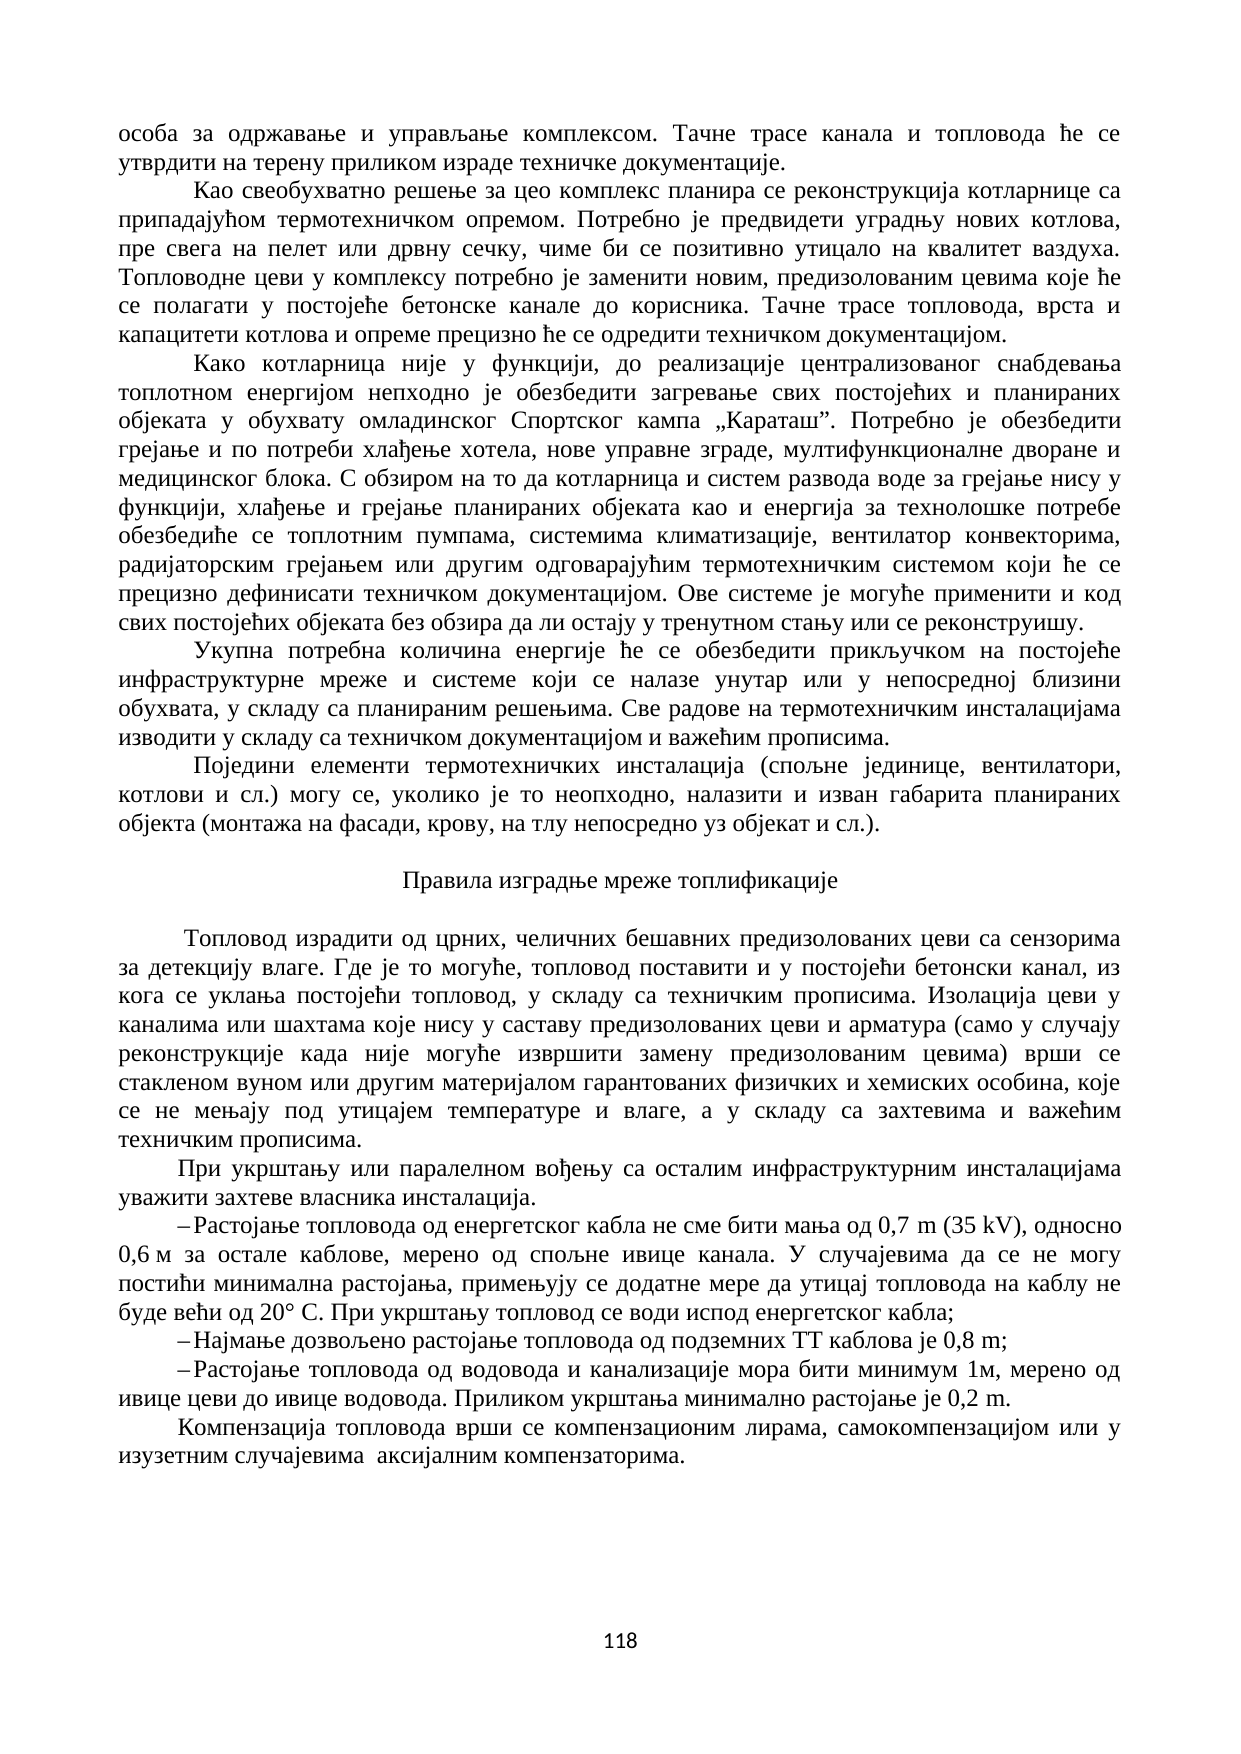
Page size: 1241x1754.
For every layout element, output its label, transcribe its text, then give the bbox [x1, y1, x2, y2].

text При укрштању или паралелном вођењу са осталим инфраструктурним инсталацијама уважити захтеве власника инсталација. [118, 1153, 1122, 1211]
text Топловод израдити од црних, челичних бешавних предизолованих цеви са сензорима за детекцију влаге. Где је то могуће, топловод поставити и у постојећи бетонски канал, из кога се уклања постојећи топловод, у складу са техничким прописима. Изолација цеви у каналима или шахтама које нису у саставу предизолованих цеви и арматура (само у случају реконструкције када није могуће извршити замену предизолованим цевима) врши се стакленом вуном или другим материјалом гарантованих физичких и хемиских особина, које се не мењају под утицајем температуре и влаге, а у складу са захтевима и важећим техничким прописима. [118, 923, 1122, 1153]
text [118, 118, 1122, 176]
text Како котларница није у функцији, до реализације централизованог снабдевања топлотном енергијом непходно је обезбедити загревање свих постојећих и планираних објеката у обухвату омладинског Спортског кампа „Караташ”. Потребно је обезбедити грејање и по потреби хлађење хотела, нове управне зграде, мултифункционалне дворане и медицинског блока. С обзиром на то да котларница и систем развода воде за грејање нису у функцији, хлађење и грејање планираних објеката као и енергија за технолошке потребе обезбедиће се топлотним пумпама, системима климатизације, вентилатор конвекторима, радијаторским грејањем или другим одговарајућим термотехничким системом који ће се прецизно дефинисати техничком документацијом. Ове системе је могуће применити и код свих постојећих објеката без обзира да ли остају у тренутном стању или се реконструишу. [118, 348, 1122, 636]
text Као свеобухватно решење за цео комплекс планира се реконструкција котларнице са припадајућом термотехничком опремом. Потребно је предвидети уградњу нових котлова, пре свега на пелет или дрвну сечку, чиме би се позитивно утицало на квалитет ваздуха. Топловодне цеви у комплексу потребно је заменити новим, предизолованим цевима које ће се полагати у постојеће бетонске канале до корисника. Тачне трасе топловода, врста и капацитети котлова и опреме прецизно ће се одредити техничком документацијом. [118, 176, 1122, 348]
text Поједини елементи термотехничких инсталација (спољне јединице, вентилатори, котлови и сл.) могу се, уколико је то неопходно, налазити и изван габарита планираних објекта (монтажа на фасади, крову, на тлу непосредно уз објекат и сл.). [118, 751, 1122, 837]
text Укупна потребна количина енергије ће се обезбедити прикључком на постојеће инфраструктурне мреже и системе који се налазе унутар или у непосредној близини обухвата, у складу са планираним решењима. Све радове на термотехничким инсталацијама изводити у складу са техничком документацијом и важећим прописима. [118, 636, 1122, 751]
list Растојање топловода од водовода и канализације мора бити минимум 1м, мерено од ивице цеви до ивице водовода. Приликом укрштања минимално растојање је 0,2 m. [118, 1354, 1122, 1412]
list Растојање топловода од енергетског кабла не сме бити мања од 0,7 m (35 kV), односно 0,6 м за остале каблове, мерено од спољне ивице канала. У случајевима да се не могу постићи минимална растојања, примењују се додатне мере да утицај топловода на каблу не буде већи од 20° С. При укрштању топловод се води испод енергетског кабла; [118, 1211, 1122, 1326]
text Правила изградње мреже топлификације [118, 866, 1122, 894]
text Компензација топловода врши се компензационим лирама, самокомпензацијом или у изузетним случајевима аксијалним компензаторима. [118, 1412, 1122, 1469]
list Најмање дозвољено растојање топловода од подземних ТТ каблова је 0,8 m; [118, 1326, 1122, 1354]
